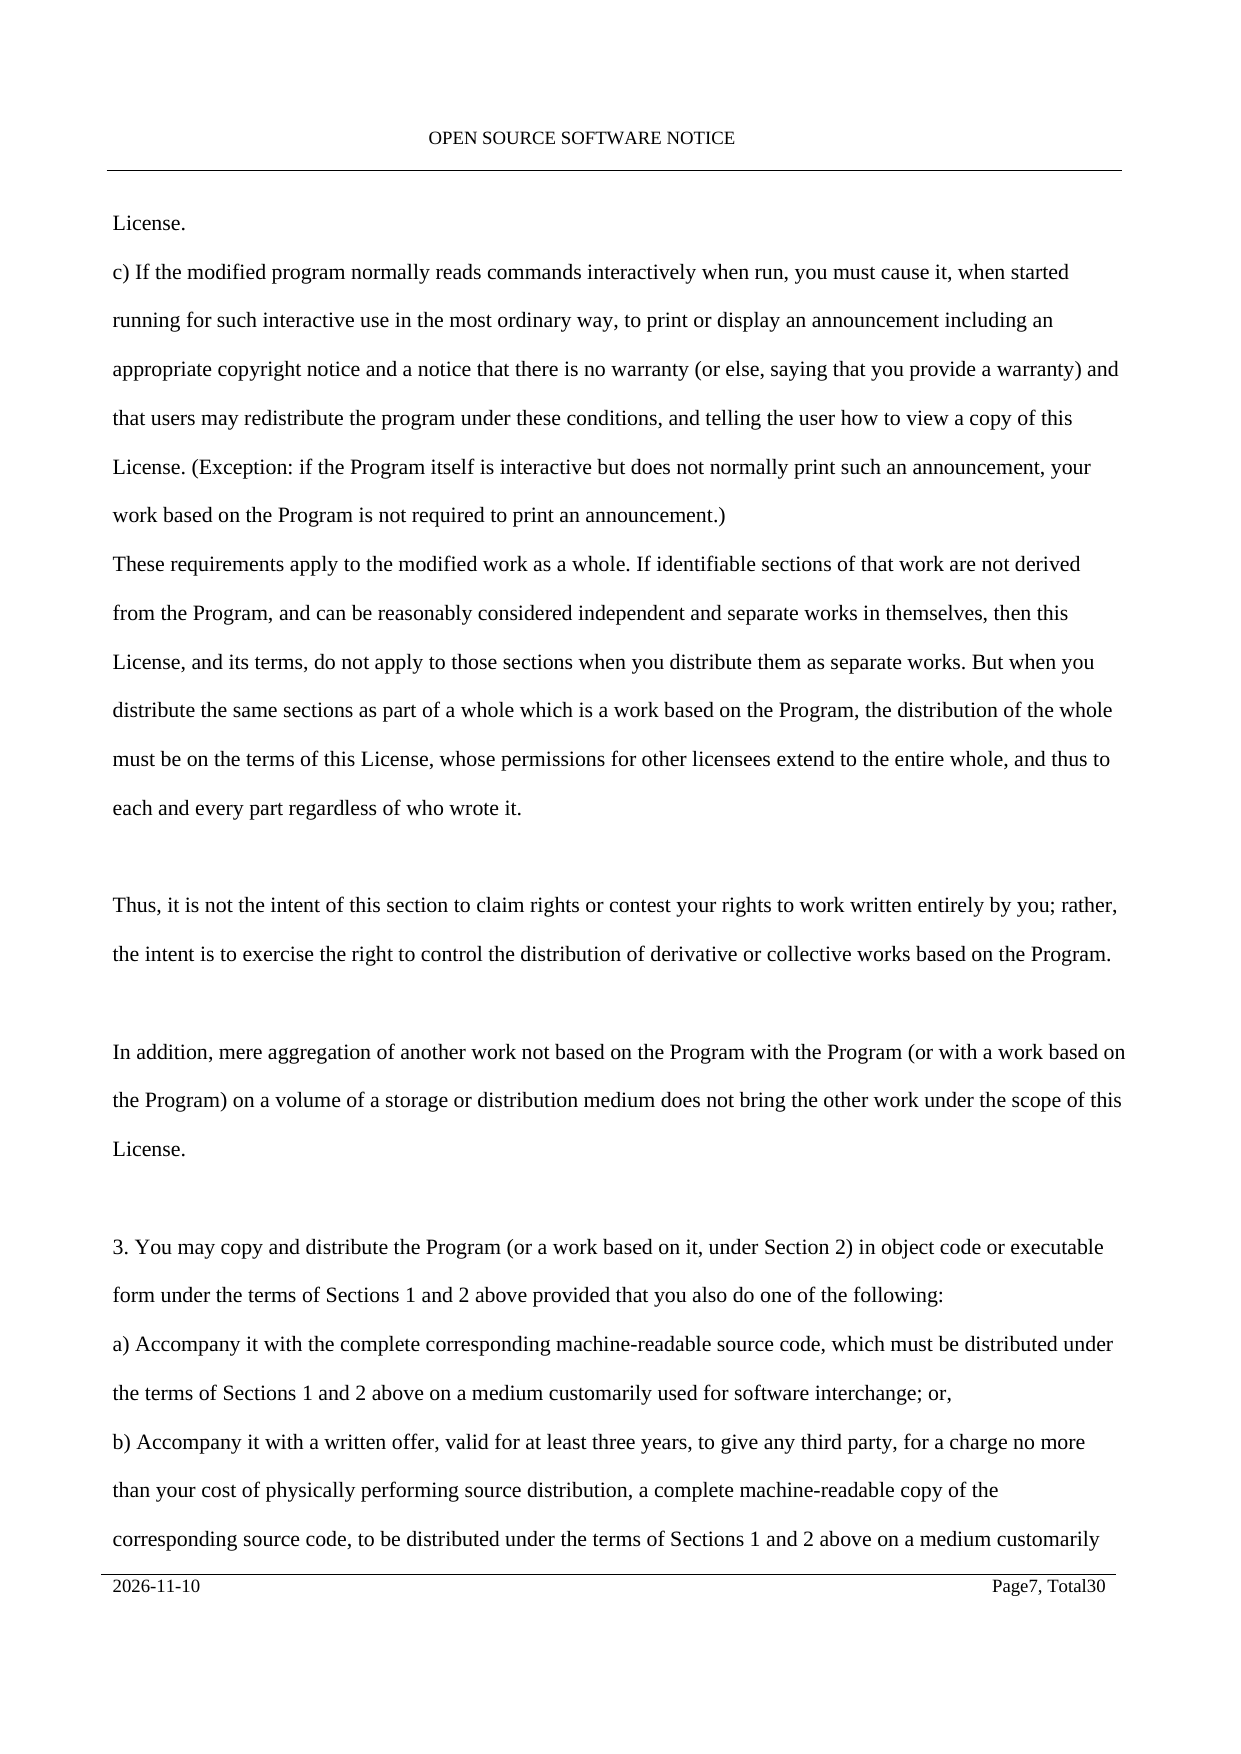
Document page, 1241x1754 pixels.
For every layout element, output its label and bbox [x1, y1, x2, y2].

text [112, 206, 1128, 1555]
